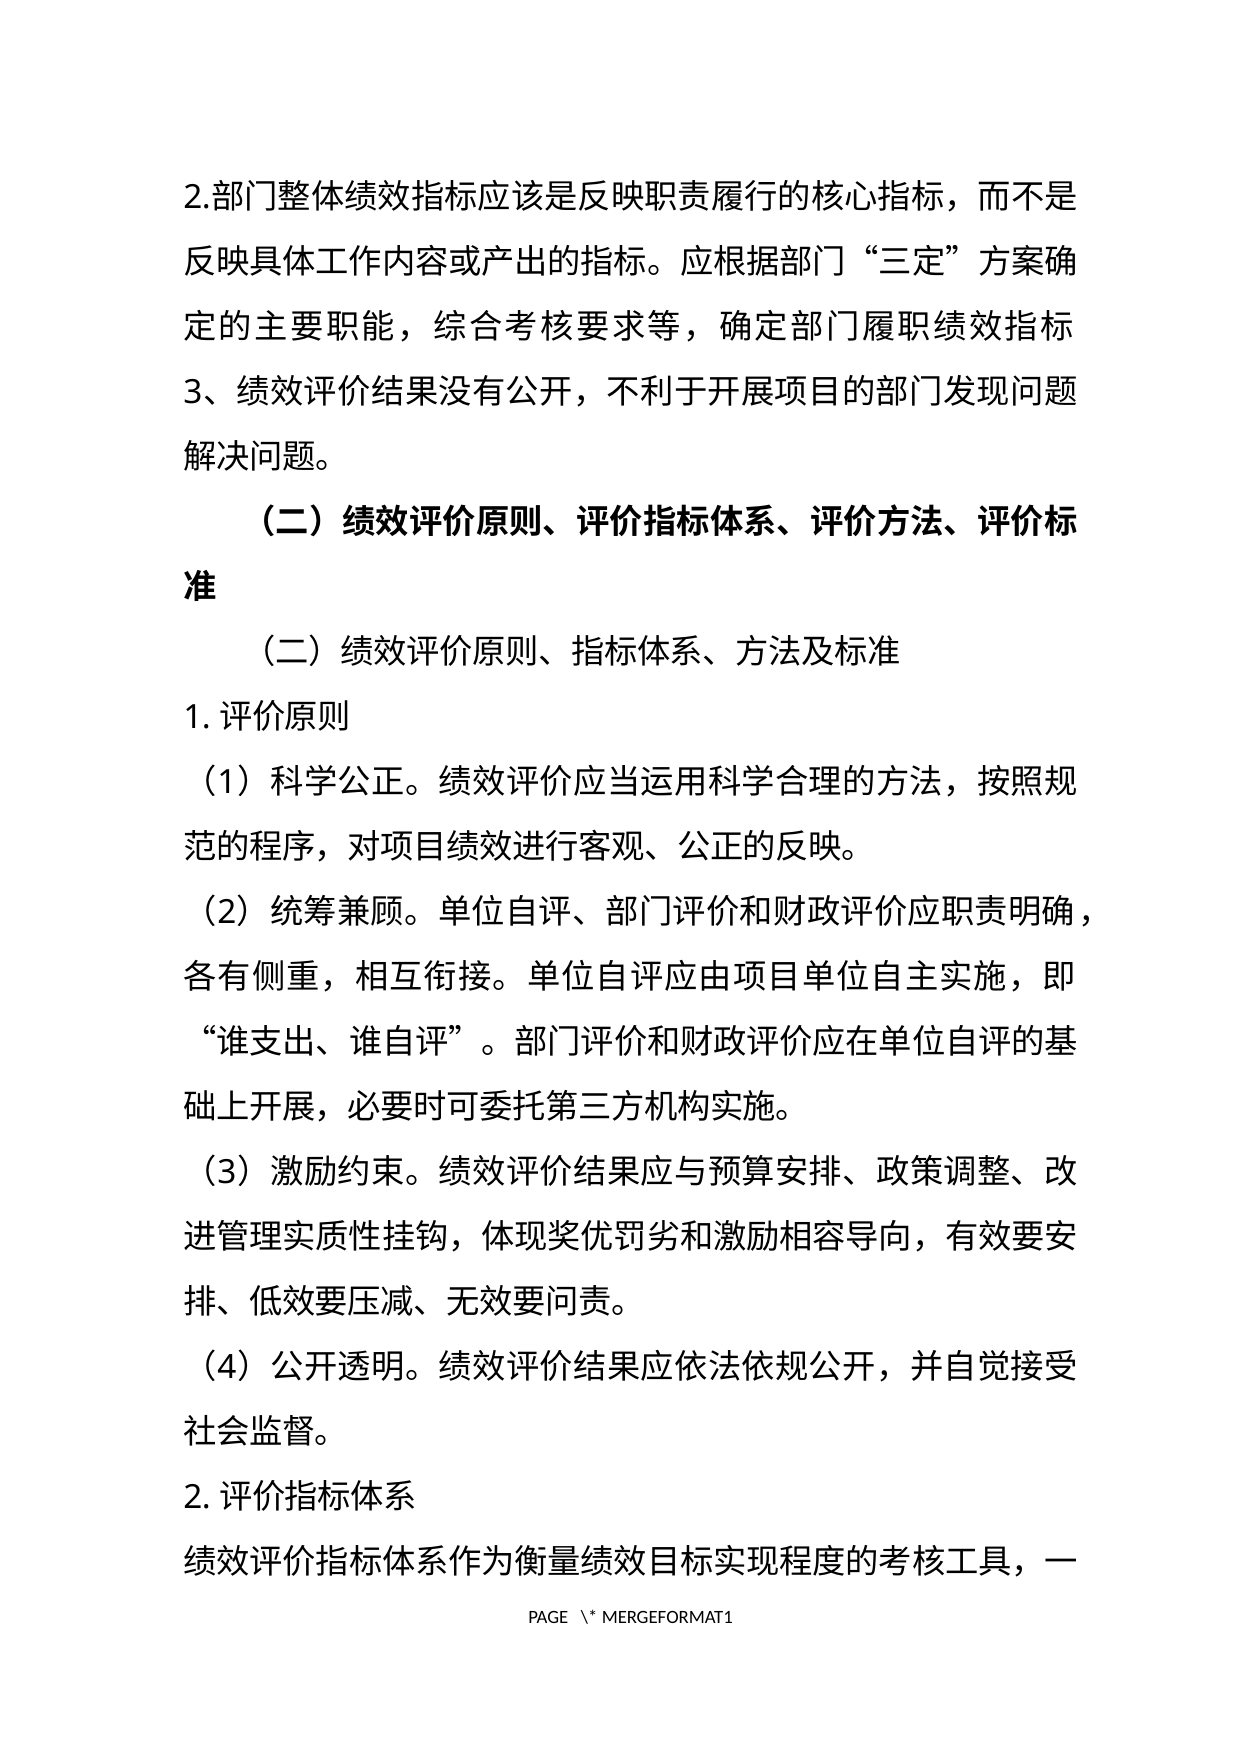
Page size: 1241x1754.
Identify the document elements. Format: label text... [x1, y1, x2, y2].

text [183, 162, 1078, 487]
text （二）绩效评价原则、评价指标体系、评价方法、评价标准 [183, 487, 1078, 617]
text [183, 617, 1078, 1592]
